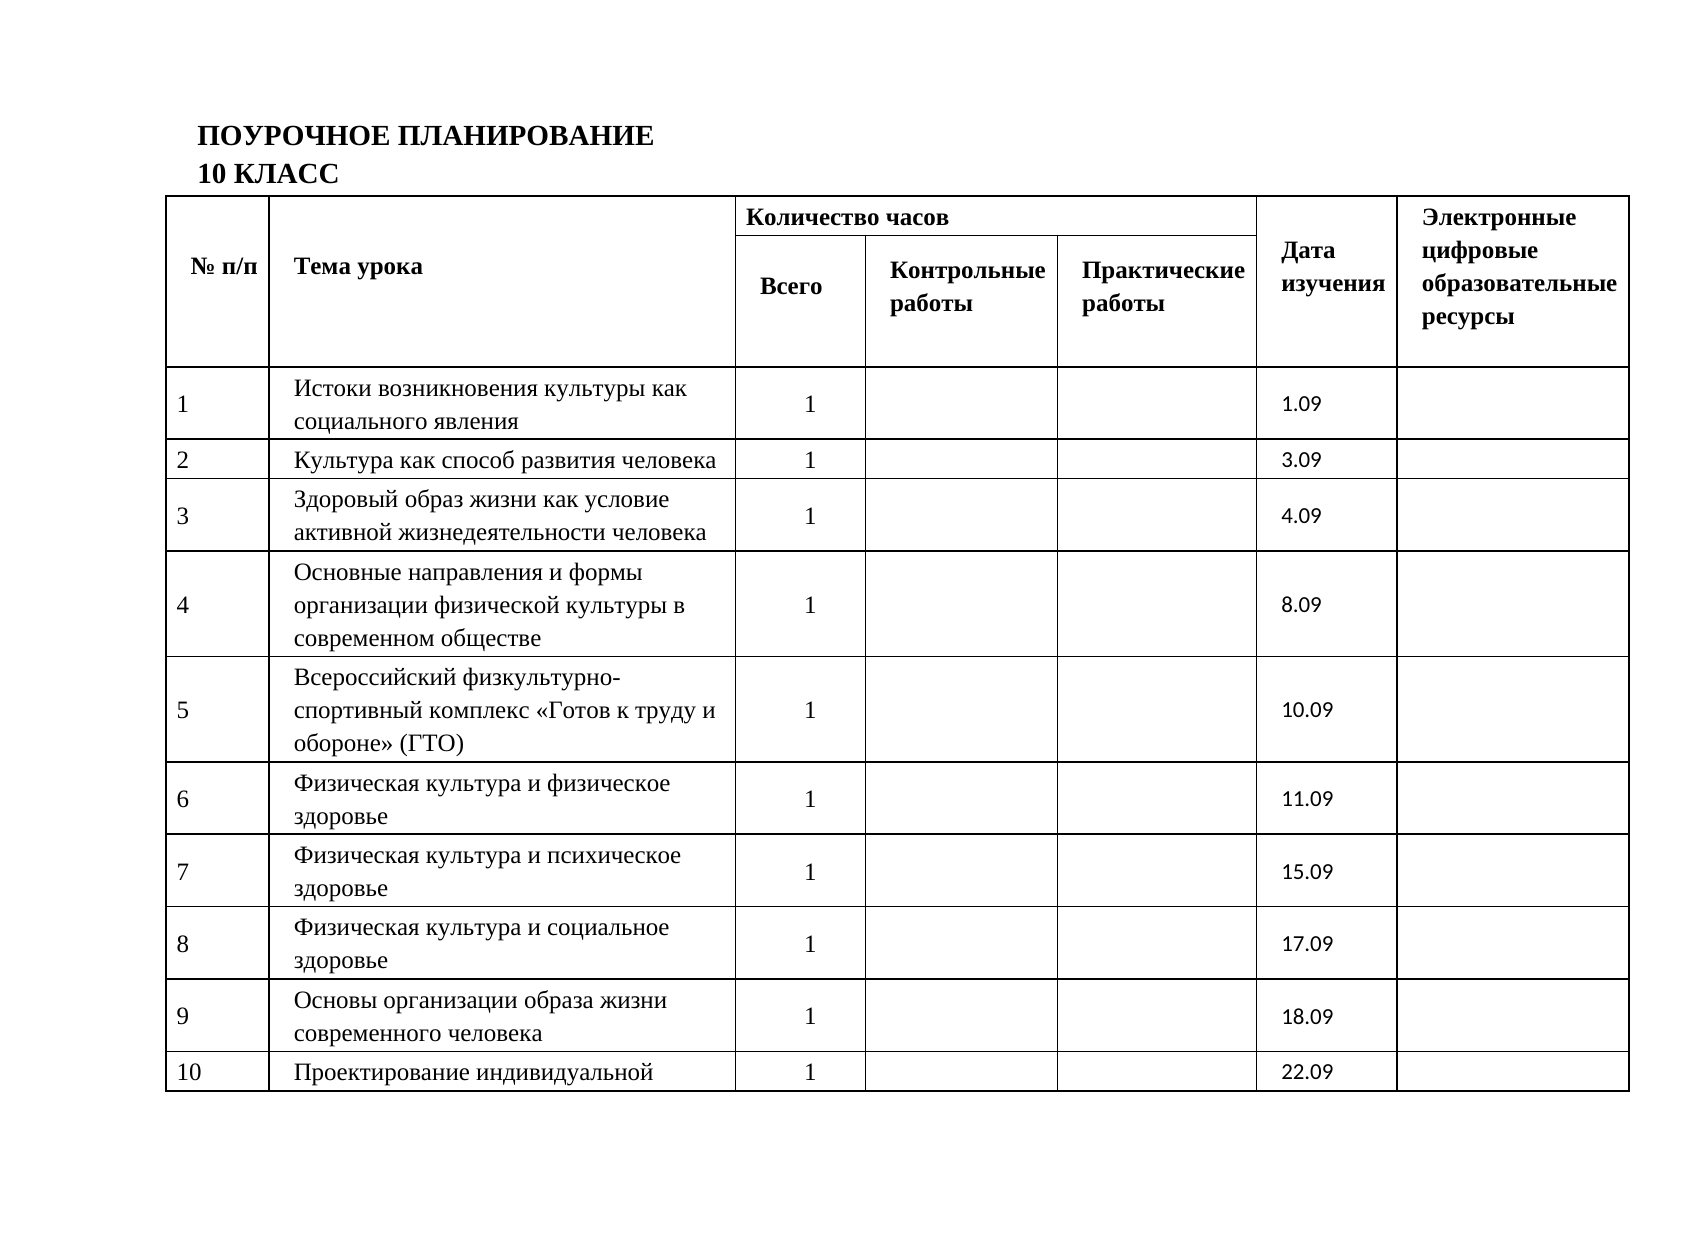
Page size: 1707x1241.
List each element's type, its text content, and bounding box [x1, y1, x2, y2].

table_cell 15.09 [1257, 835, 1396, 906]
table_cell [866, 835, 1057, 906]
table_cell 11.09 [1257, 763, 1396, 833]
table_cell [1058, 835, 1256, 906]
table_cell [270, 1052, 735, 1090]
table_cell Физическая культура и социальное здоровье [270, 907, 735, 978]
table_cell [1398, 479, 1628, 550]
table_cell 4.09 [1257, 479, 1396, 550]
table_cell [1398, 552, 1628, 656]
text 10 КЛАСС [190, 157, 1618, 190]
table_cell 1 [736, 657, 865, 761]
table_cell Контрольные работы [866, 236, 1057, 366]
table_cell [866, 479, 1057, 550]
table_cell 3 [167, 479, 268, 550]
table_cell 1 [736, 1052, 865, 1090]
table_cell [866, 368, 1057, 438]
table_cell 6 [167, 763, 268, 833]
table_cell 5 [167, 657, 268, 761]
table_cell 8.09 [1257, 552, 1396, 656]
table_cell 3.09 [1257, 440, 1396, 478]
table_cell [866, 657, 1057, 761]
table_cell 1 [167, 368, 268, 438]
table_cell 1 [736, 368, 865, 438]
table_cell Основы организации образа жизни современного человека [270, 980, 735, 1051]
table_cell 1 [736, 479, 865, 550]
table_cell [1058, 552, 1256, 656]
table_cell [1398, 657, 1628, 761]
table_cell 18.09 [1257, 980, 1396, 1051]
table_cell 10.09 [1257, 657, 1396, 761]
table_header № п/п [167, 197, 268, 366]
table_cell Здоровый образ жизни как условие активной жизнедеятельности человека [270, 479, 735, 550]
table_cell Основные направления и формы организации физической культуры в современном обществе [270, 552, 735, 656]
table_header Тема урока [270, 197, 735, 366]
table_cell [1398, 980, 1628, 1051]
table_cell Физическая культура и психическое здоровье [270, 835, 735, 906]
table_cell 1 [736, 440, 865, 478]
table_cell 1 [736, 552, 865, 656]
table_cell [1398, 368, 1628, 438]
table_cell [1058, 657, 1256, 761]
table_header Электронные цифровые образовательные ресурсы [1398, 197, 1628, 366]
table_cell [1058, 368, 1256, 438]
table_cell 1 [736, 763, 865, 833]
table_cell 1 [736, 835, 865, 906]
table_cell Всероссийский физкультурно-спортивный комплекс «Готов к труду и обороне» (ГТО) [270, 657, 735, 761]
table_cell 1 [736, 907, 865, 978]
table_cell Культура как способ развития человека [270, 440, 735, 478]
table_cell 1 [736, 980, 865, 1051]
table_cell [866, 1052, 1057, 1090]
table_cell 17.09 [1257, 907, 1396, 978]
table_cell 1.09 [1257, 368, 1396, 438]
table_cell [1398, 907, 1628, 978]
table_cell Истоки возникновения культуры как социального явления [270, 368, 735, 438]
table_cell [866, 440, 1057, 478]
table_cell [866, 552, 1057, 656]
table_cell [1398, 763, 1628, 833]
table_cell [1398, 835, 1628, 906]
table_cell [1398, 1052, 1628, 1090]
table_cell 7 [167, 835, 268, 906]
table_cell [866, 980, 1057, 1051]
table_cell 8 [167, 907, 268, 978]
table_cell 2 [167, 440, 268, 478]
table_cell Практические работы [1058, 236, 1256, 366]
table_cell [1058, 907, 1256, 978]
table_cell 10 [167, 1052, 268, 1090]
table_cell Физическая культура и физическое здоровье [270, 763, 735, 833]
table_cell [1058, 440, 1256, 478]
table_cell 9 [167, 980, 268, 1051]
table_header Дата изучения [1257, 197, 1396, 366]
table_cell [1058, 1052, 1256, 1090]
table_cell [1398, 440, 1628, 478]
table_cell [1058, 479, 1256, 550]
table_cell 22.09 [1257, 1052, 1396, 1090]
table_cell 4 [167, 552, 268, 656]
table_cell [1058, 980, 1256, 1051]
table_cell [866, 763, 1057, 833]
text ПОУРОЧНОЕ ПЛАНИРОВАНИЕ [190, 118, 1618, 152]
table_cell [1058, 763, 1256, 833]
table_header Количество часов [736, 197, 1256, 234]
table_cell Всего [736, 236, 865, 366]
table_cell [866, 907, 1057, 978]
